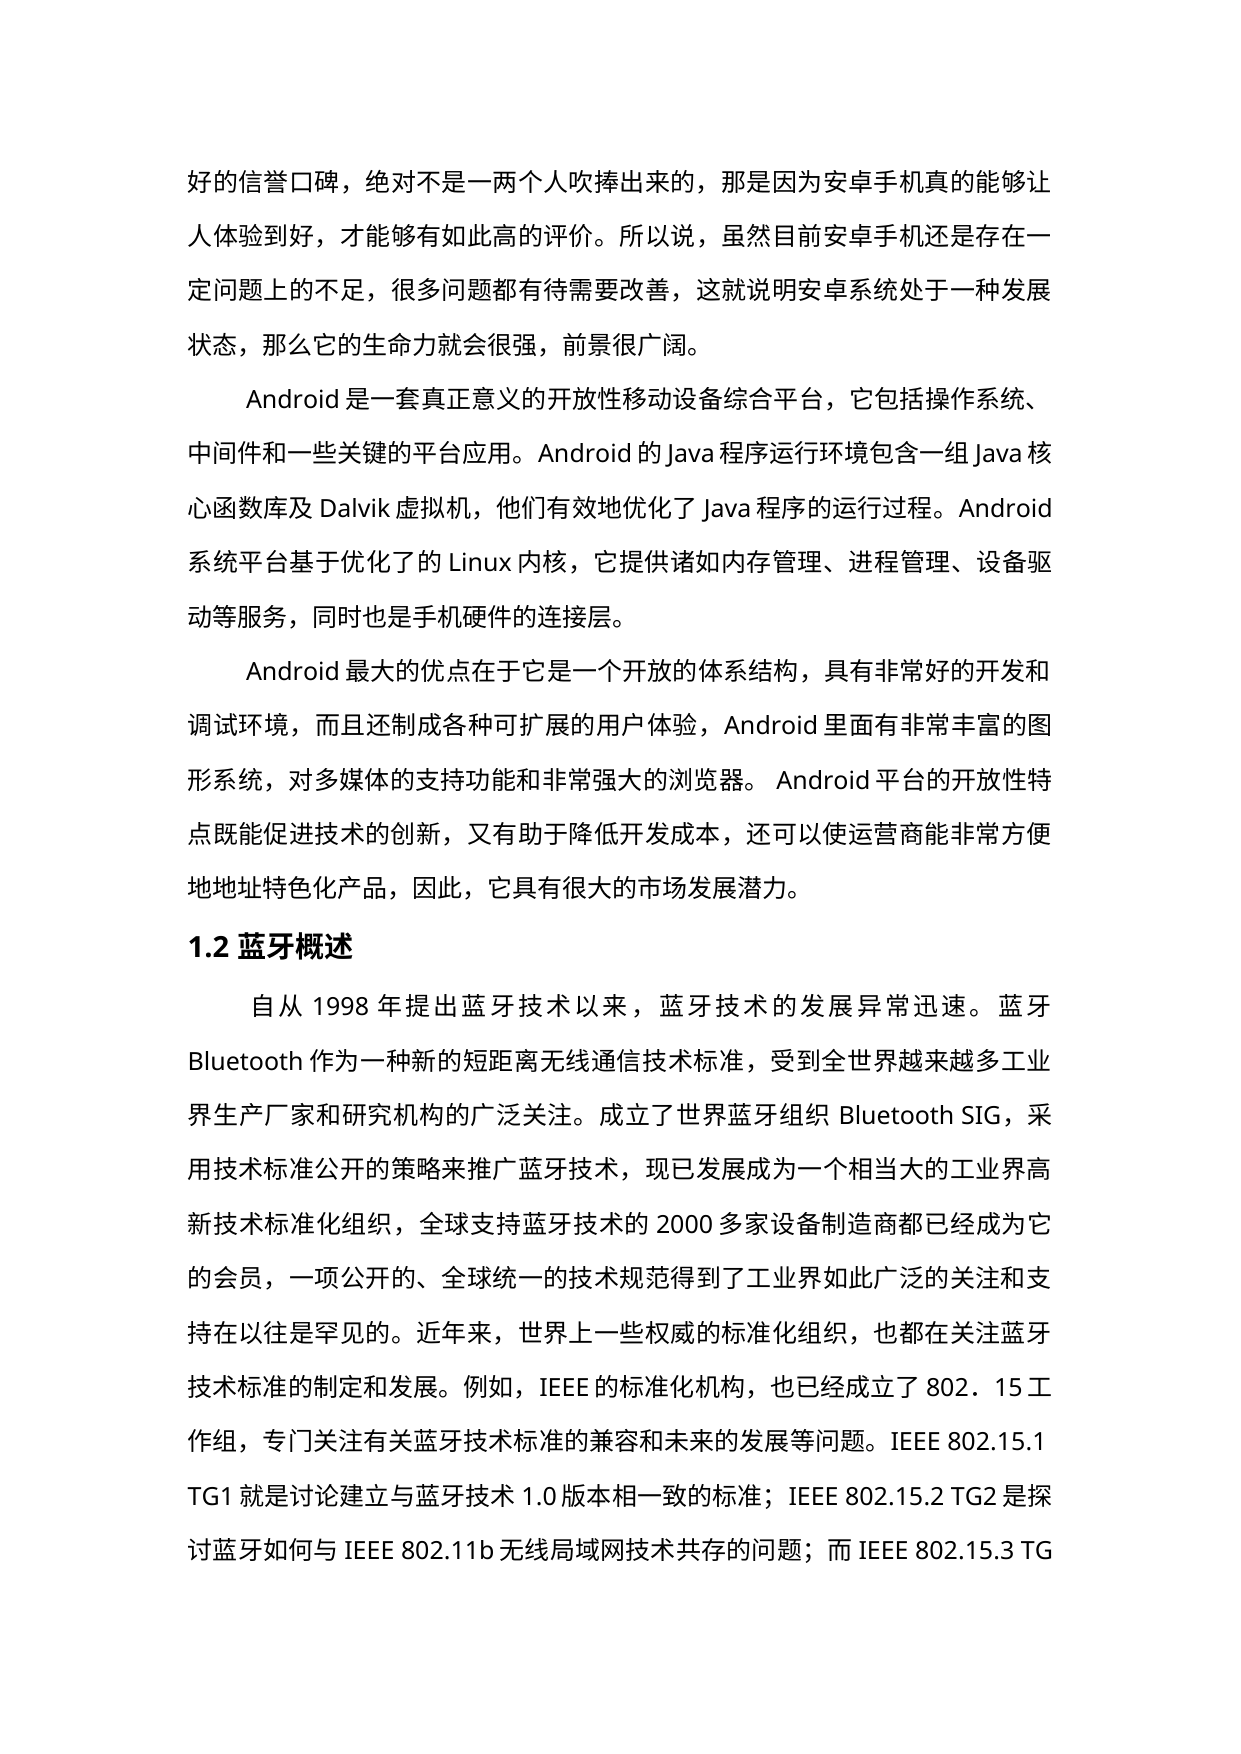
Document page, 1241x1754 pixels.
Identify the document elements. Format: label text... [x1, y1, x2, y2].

list 1.2 蓝牙概述 [187, 923, 1053, 966]
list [187, 987, 1053, 1567]
list Android是一套真正意义的开放性移动设备综合平台，它包括操作系统、中间件和一些关键的平台应用。Android的Java程序运行环境包含一组Java核心函数库及Dalvik虚拟机，他们有效地优化了Java程序的运行过程。Android系统平台基于优化了的Linux内核，它提供诸如内存管理、进程管理、设备驱动等服务，同时也是手机硬件的连接层。 [187, 379, 1053, 633]
list Android最大的优点在于它是一个开放的体系结构，具有非常好的开发和调试环境，而且还制成各种可扩展的用户体验，Android里面有非常丰富的图形系统，对多媒体的支持功能和非常强大的浏览器。 Android平台的开放性特点既能促进技术的创新，又有助于降低开发成本，还可以使运营商能非常方便地地址特色化产品，因此，它具有很大的市场发展潜力。 [187, 651, 1053, 905]
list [187, 162, 1053, 361]
